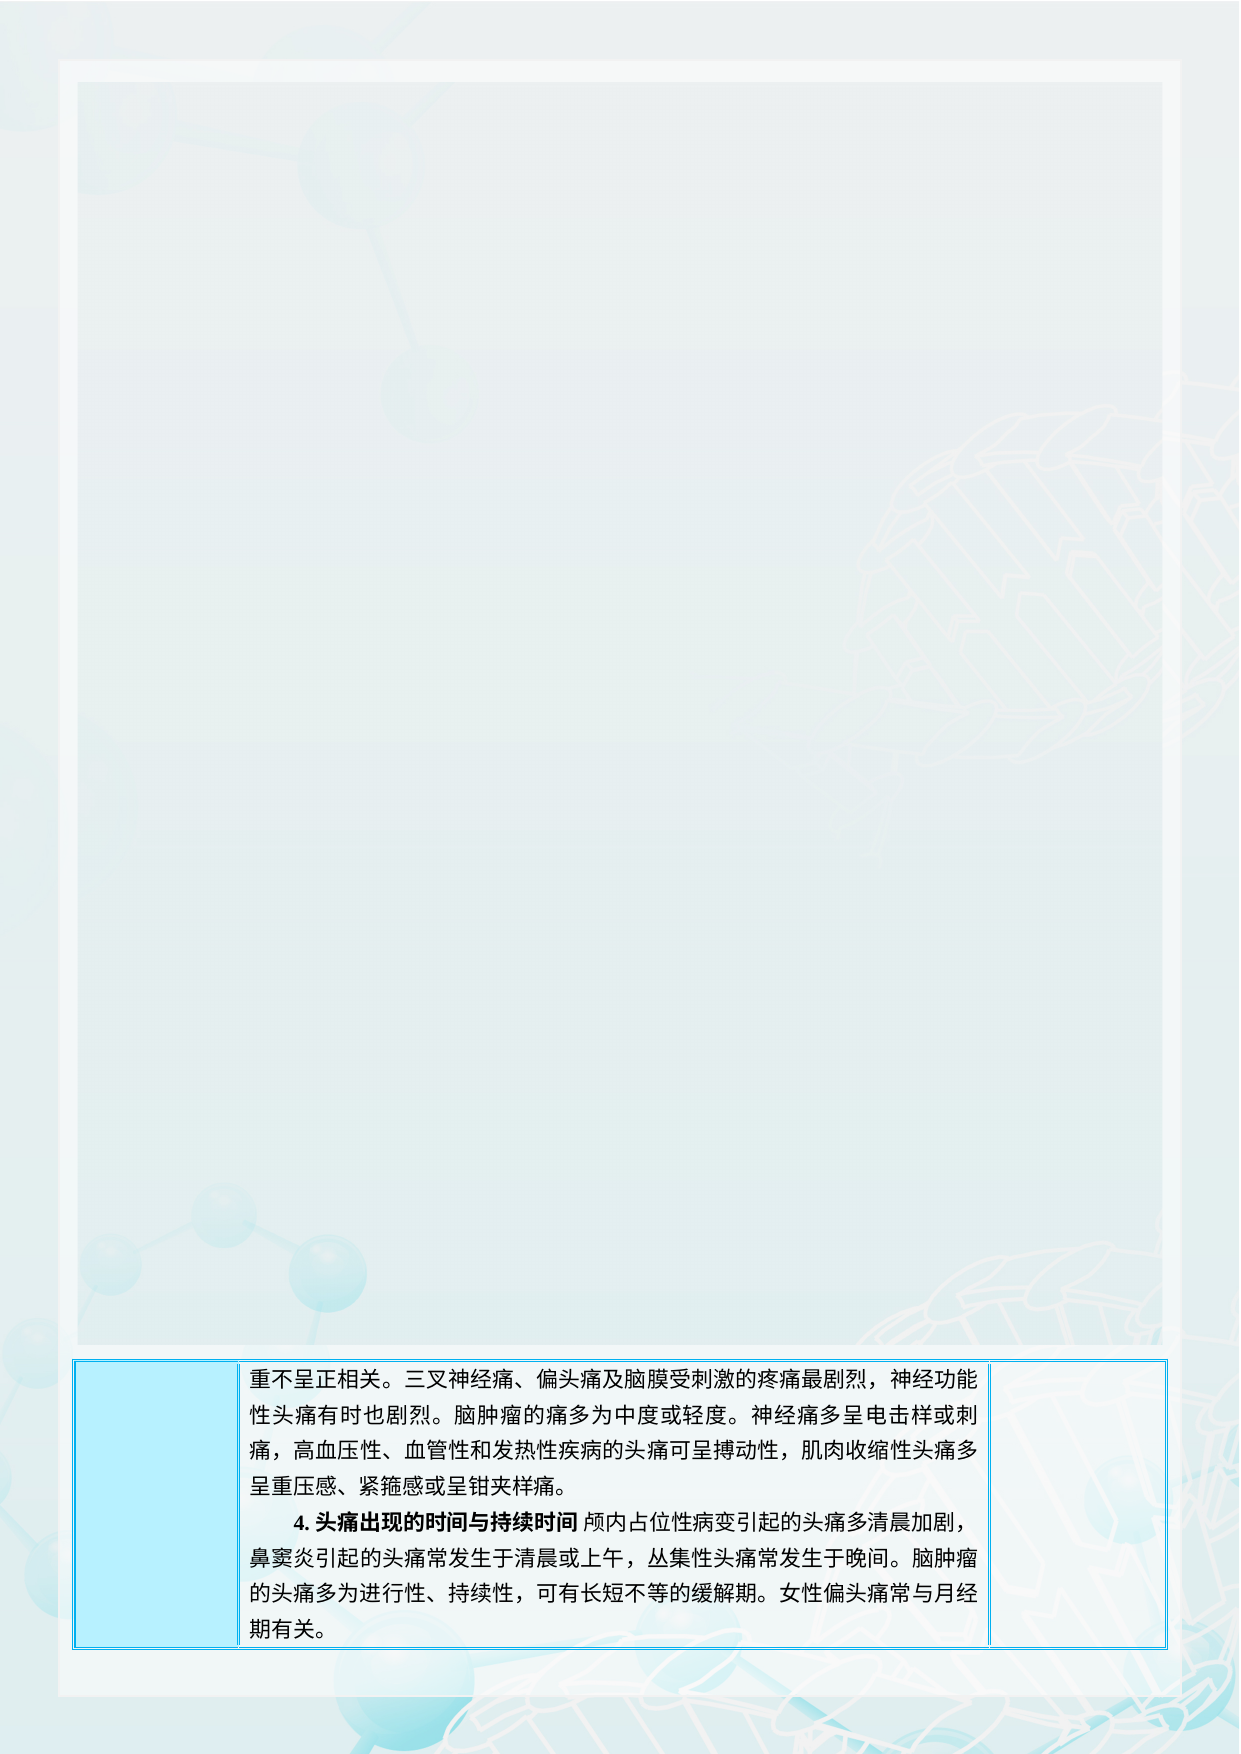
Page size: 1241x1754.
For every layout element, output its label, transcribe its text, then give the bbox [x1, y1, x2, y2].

table_cell 知识讲解 （40min） [76, 1360, 239, 1647]
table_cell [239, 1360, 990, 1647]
table_cell 通过教师讲解，了解常见症状的基本理论知识。 [990, 1362, 1165, 1647]
picture [0, 1, 1240, 1754]
